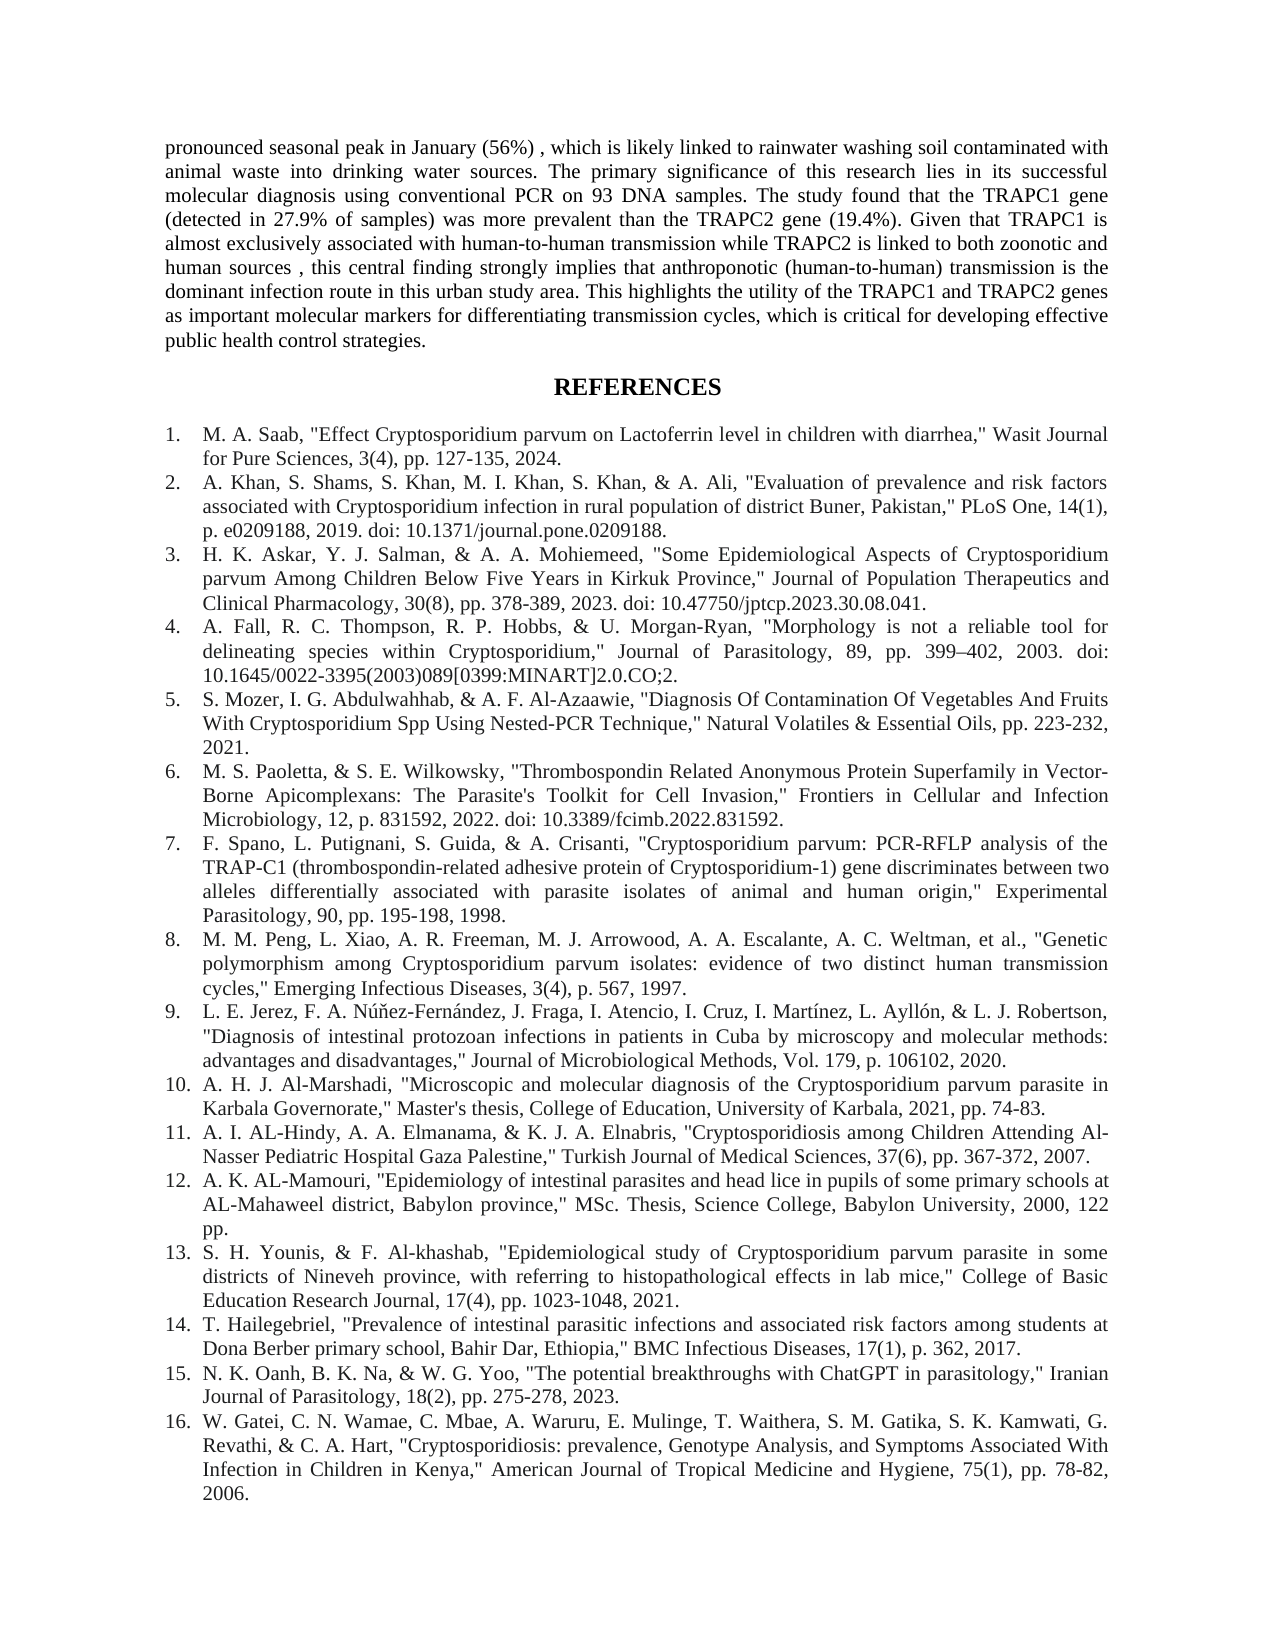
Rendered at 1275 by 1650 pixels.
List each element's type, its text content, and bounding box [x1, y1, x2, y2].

list M. S. Paoletta, & S. E. Wilkowsky, "Thrombospondin Related Anonymous Protein Superfamily in Vector-Borne Apicomplexans: The Parasite's Toolkit for Cell Invasion," Frontiers in Cellular and Infection Microbiology, 12, p. 831592, 2022. doi: 10.3389/fcimb.2022.831592. [165, 759, 1110, 831]
list L. E. Jerez, F. A. Núňez-Fernández, J. Fraga, I. Atencio, I. Cruz, I. Martínez, L. Ayllón, & L. J. Robertson, "Diagnosis of intestinal protozoan infections in patients in Cuba by microscopy and molecular methods: advantages and disadvantages," Journal of Microbiological Methods, Vol. 179, p. 106102, 2020. [165, 999, 1110, 1072]
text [165, 135, 1110, 352]
list N. K. Oanh, B. K. Na, & W. G. Yoo, "The potential breakthroughs with ChatGPT in parasitology," Iranian Journal of Parasitology, 18(2), pp. 275-278, 2023. [165, 1360, 1110, 1408]
list H. K. Askar, Y. J. Salman, & A. A. Mohiemeed, "Some Epidemiological Aspects of Cryptosporidium parvum Among Children Below Five Years in Kirkuk Province," Journal of Population Therapeutics and Clinical Pharmacology, 30(8), pp. 378-389, 2023. doi: 10.47750/jptcp.2023.30.08.041. [165, 542, 1110, 614]
list A. K. AL-Mamouri, "Epidemiology of intestinal parasites and head lice in pupils of some primary schools at AL-Mahaweel district, Babylon province," MSc. Thesis, Science College, Babylon University, 2000, 122 pp. [165, 1168, 1110, 1240]
list S. H. Younis, & F. Al-khashab, "Epidemiological study of Cryptosporidium parvum parasite in some districts of Nineveh province, with referring to histopathological effects in lab mice," College of Basic Education Research Journal, 17(4), pp. 1023-1048, 2021. [165, 1240, 1110, 1312]
list A. I. AL-Hindy, A. A. Elmanama, & K. J. A. Elnabris, "Cryptosporidiosis among Children Attending Al-Nasser Pediatric Hospital Gaza Palestine," Turkish Journal of Medical Sciences, 37(6), pp. 367-372, 2007. [165, 1120, 1110, 1168]
list W. Gatei, C. N. Wamae, C. Mbae, A. Waruru, E. Mulinge, T. Waithera, S. M. Gatika, S. K. Kamwati, G. Revathi, & C. A. Hart, "Cryptosporidiosis: prevalence, Genotype Analysis, and Symptoms Associated With Infection in Children in Kenya," American Journal of Tropical Medicine and Hygiene, 75(1), pp. 78-82, 2006. [165, 1408, 1110, 1505]
list S. Mozer, I. G. Abdulwahhab, & A. F. Al-Azaawie, "Diagnosis Of Contamination Of Vegetables And Fruits With Cryptosporidium Spp Using Nested-PCR Technique," Natural Volatiles & Essential Oils, pp. 223-232, 2021. [165, 687, 1110, 759]
list A. Fall, R. C. Thompson, R. P. Hobbs, & U. Morgan-Ryan, "Morphology is not a reliable tool for delineating species within Cryptosporidium," Journal of Parasitology, 89, pp. 399–402, 2003. doi: 10.1645/0022-3395(2003)089[0399:MINART]2.0.CO;2. [165, 614, 1110, 687]
list M. A. Saab, "Effect Cryptosporidium parvum on Lactoferrin level in children with diarrhea," Wasit Journal for Pure Sciences, 3(4), pp. 127-135, 2024. [165, 422, 1110, 470]
list A. H. J. Al-Marshadi, "Microscopic and molecular diagnosis of the Cryptosporidium parvum parasite in Karbala Governorate," Master's thesis, College of Education, University of Karbala, 2021, pp. 74-83. [165, 1072, 1110, 1120]
list T. Hailegebriel, "Prevalence of intestinal parasitic infections and associated risk factors among students at Dona Berber primary school, Bahir Dar, Ethiopia," BMC Infectious Diseases, 17(1), p. 362, 2017. [165, 1312, 1110, 1360]
list F. Spano, L. Putignani, S. Guida, & A. Crisanti, "Cryptosporidium parvum: PCR-RFLP analysis of the TRAP-C1 (thrombospondin-related adhesive protein of Cryptosporidium-1) gene discriminates between two alleles differentially associated with parasite isolates of animal and human origin," Experimental Parasitology, 90, pp. 195-198, 1998. [165, 831, 1110, 927]
text REFERENCES [165, 372, 1110, 401]
list M. M. Peng, L. Xiao, A. R. Freeman, M. J. Arrowood, A. A. Escalante, A. C. Weltman, et al., "Genetic polymorphism among Cryptosporidium parvum isolates: evidence of two distinct human transmission cycles," Emerging Infectious Diseases, 3(4), p. 567, 1997. [165, 927, 1110, 999]
list A. Khan, S. Shams, S. Khan, M. I. Khan, S. Khan, & A. Ali, "Evaluation of prevalence and risk factors associated with Cryptosporidium infection in rural population of district Buner, Pakistan," PLoS One, 14(1), p. e0209188, 2019. doi: 10.1371/journal.pone.0209188. [165, 470, 1110, 542]
